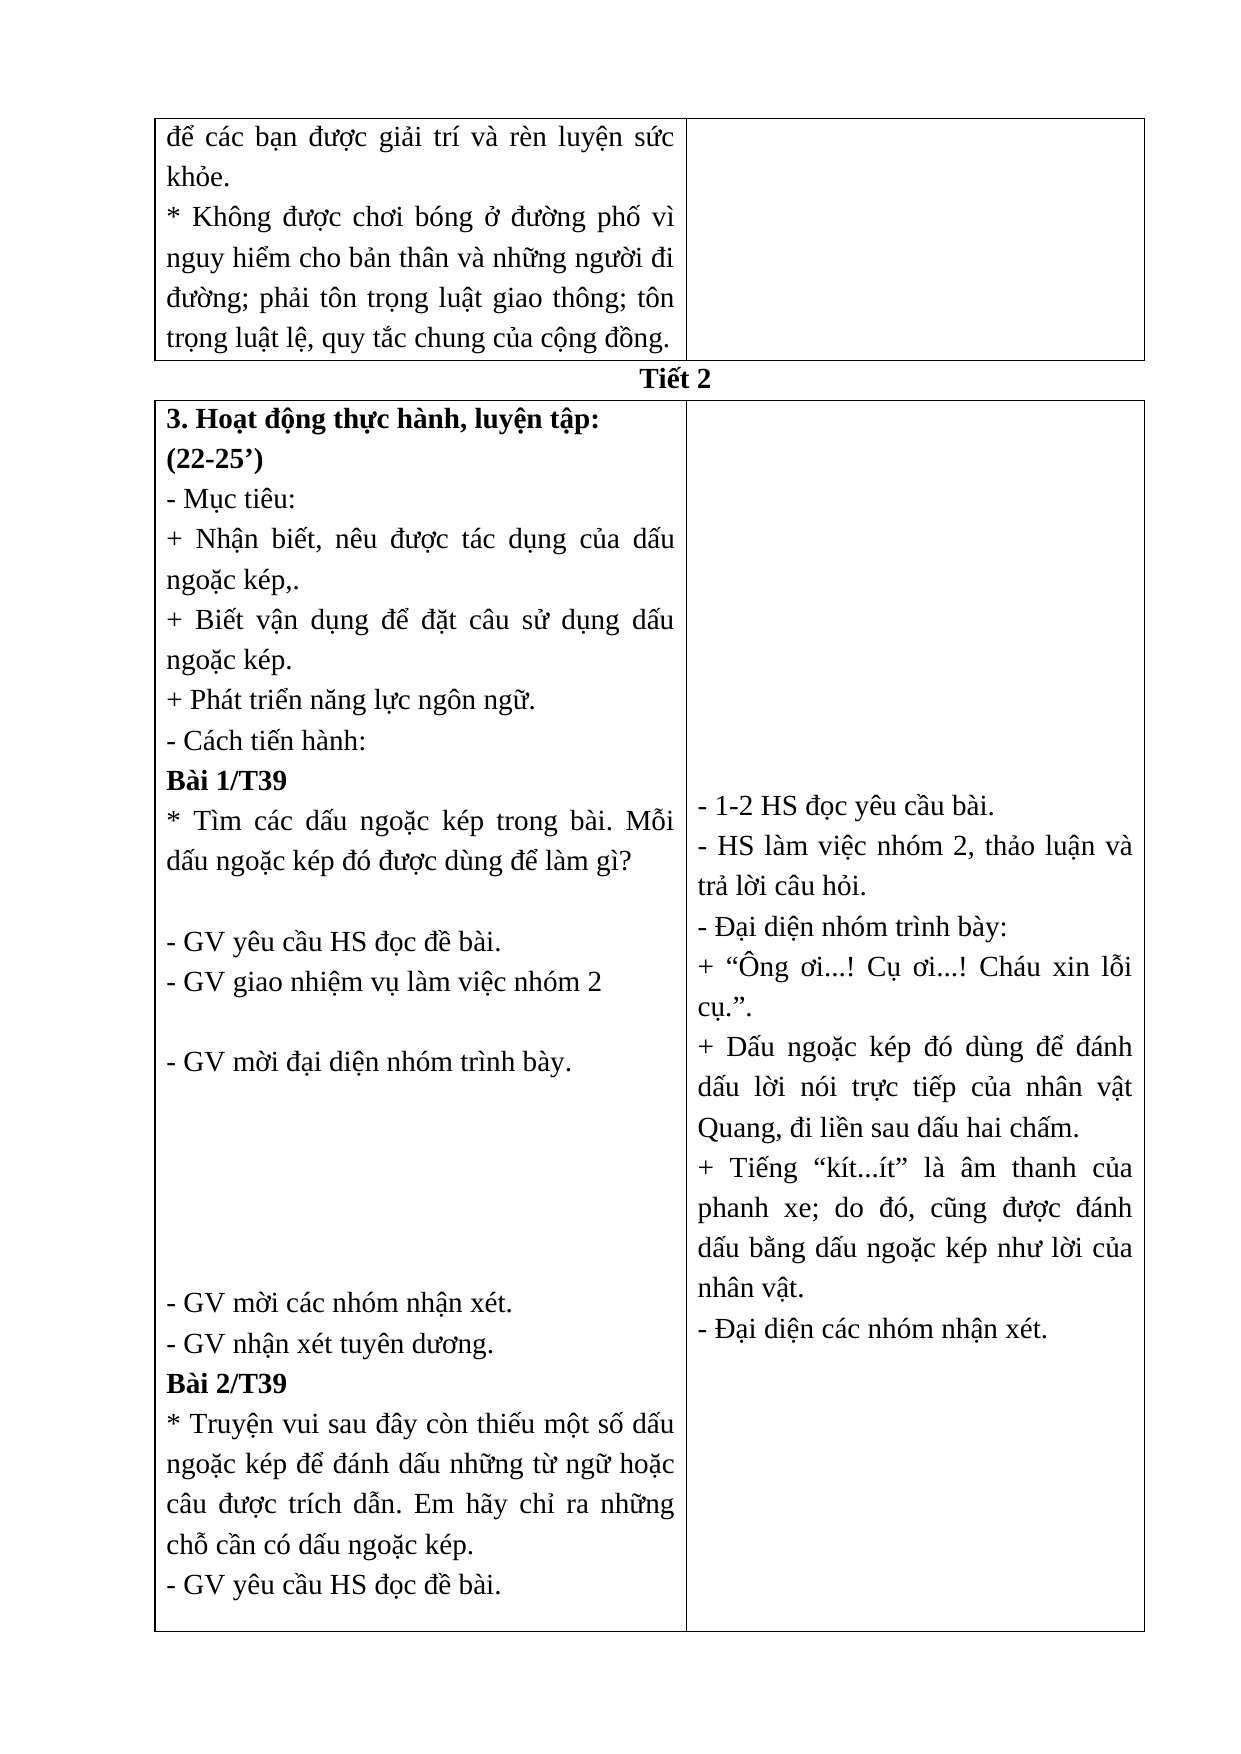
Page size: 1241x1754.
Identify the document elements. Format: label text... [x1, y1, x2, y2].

text Tiết 2 [177, 361, 1122, 395]
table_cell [687, 119, 1144, 360]
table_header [687, 401, 1144, 1631]
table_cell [156, 119, 686, 360]
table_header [156, 401, 686, 1631]
